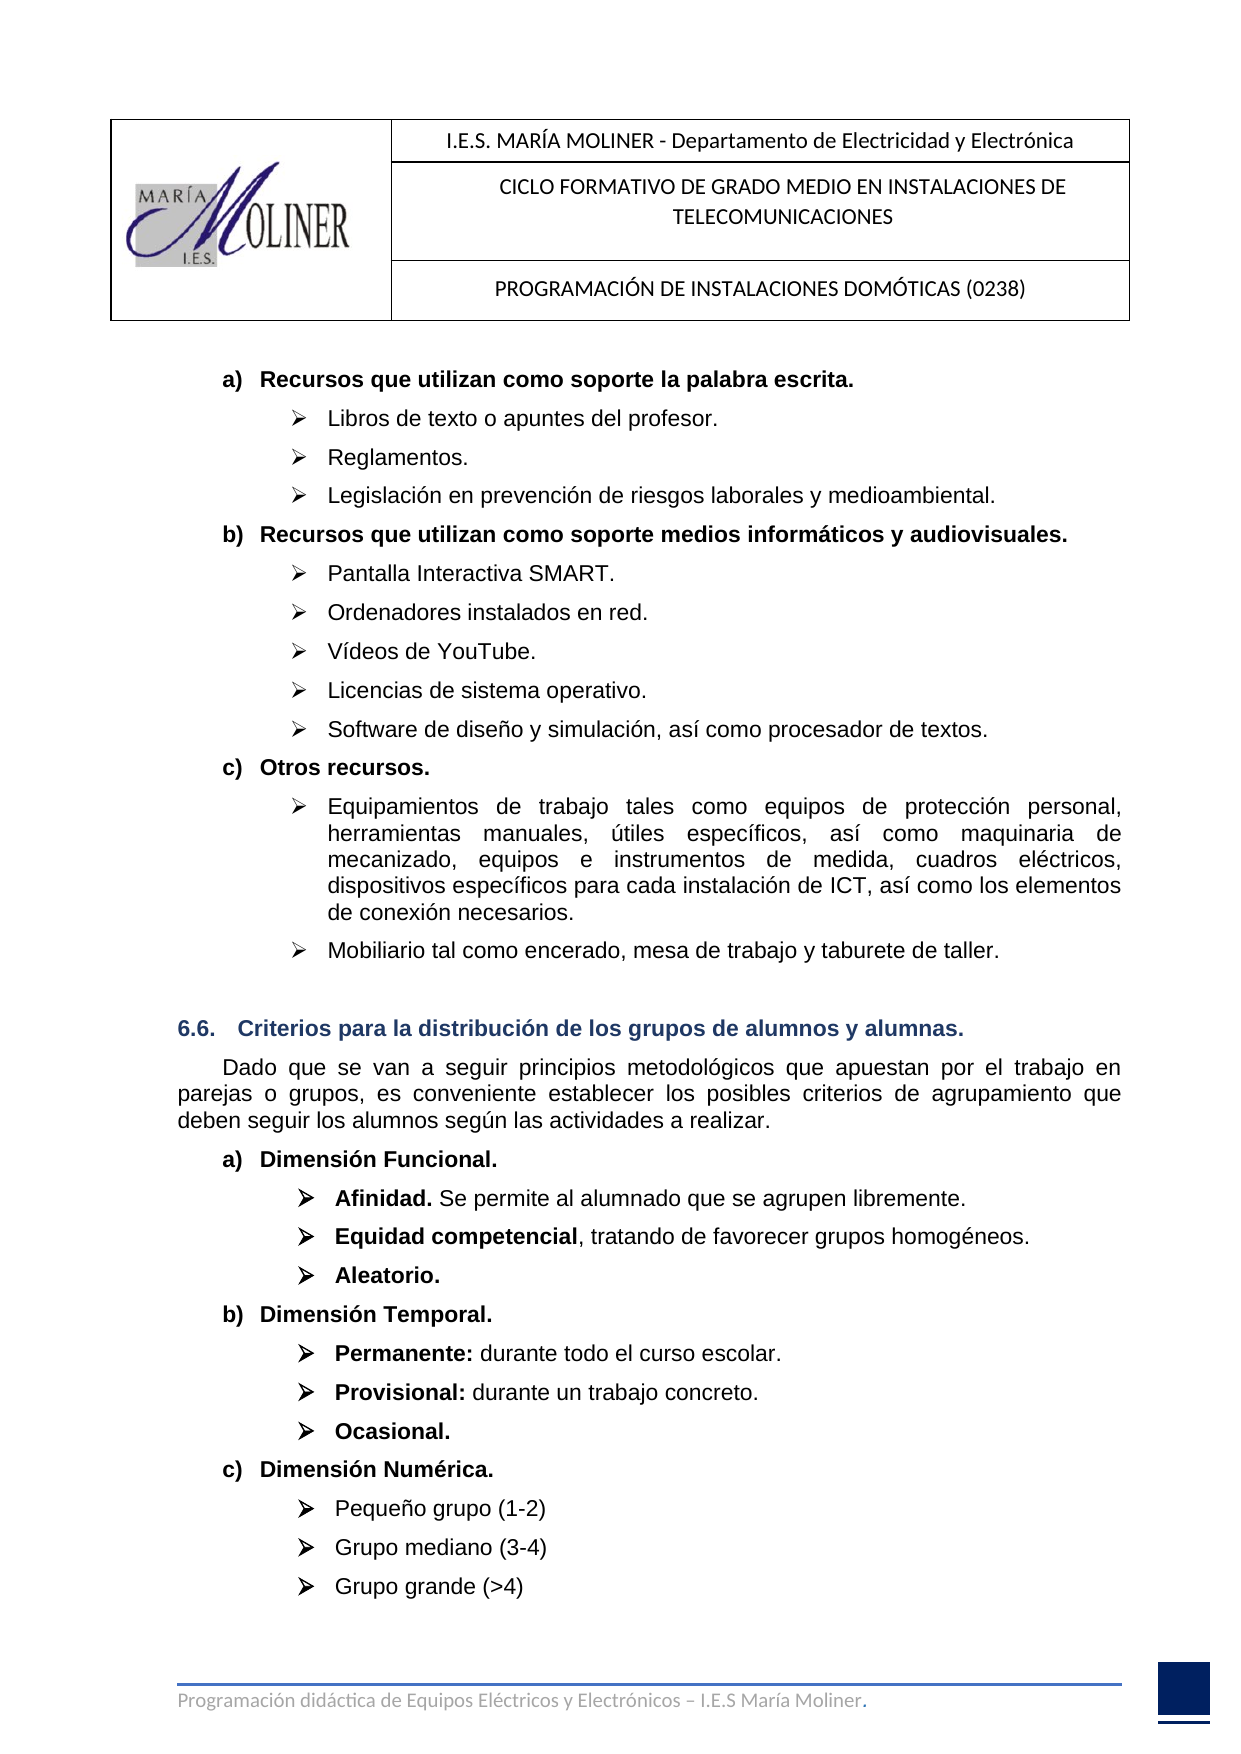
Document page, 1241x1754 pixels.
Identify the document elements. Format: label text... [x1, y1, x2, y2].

list Libros de texto o apuntes del profesor. [290, 405, 1122, 431]
list Licencias de sistema operativo. [290, 677, 1122, 703]
list Afinidad. Se permite al alumnado que se agrupen libremente. [297, 1184, 1122, 1211]
list Otros recursos. [222, 754, 1122, 781]
text Dado que se van a seguir principios metodológicos que apuestan por el trabajo en parejas o grupos, es conveniente establecer los posibles criterios de agrupamiento que deben seguir los alumnos según las actividades a realizar. [177, 1054, 1122, 1133]
list Aleatorio. [297, 1262, 1122, 1288]
list Equipamientos de trabajo tales como equipos de protección personal, herramientas manuales, útiles específicos, así como maquinaria de mecanizado, equipos e instrumentos de medida, cuadros eléctricos, dispositivos específicos para cada instalación de ICT, así como los elementos de conexión necesarios. [290, 793, 1122, 925]
subtitle Criterios para la distribución de los grupos de alumnos y alumnas. [177, 1015, 1122, 1042]
list Recursos que utilizan como soporte la palabra escrita. [222, 366, 1122, 392]
list Provisional: durante un trabajo concreto. [297, 1379, 1122, 1405]
list Dimensión Temporal. [222, 1301, 1122, 1327]
list Dimensión Funcional. [222, 1146, 1122, 1172]
list Grupo mediano (3-4) [297, 1534, 1122, 1561]
list Recursos que utilizan como soporte medios informáticos y audiovisuales. [222, 521, 1122, 548]
list Pequeño grupo (1-2) [297, 1495, 1122, 1522]
list Reglamentos. [290, 443, 1122, 470]
list Legislación en prevención de riesgos laborales y medioambiental. [290, 482, 1122, 509]
list Grupo grande (>4) [297, 1573, 1122, 1599]
list Mobiliario tal como encerado, mesa de trabajo y taburete de taller. [290, 937, 1122, 964]
picture [121, 155, 353, 281]
list Ordenadores instalados en red. [290, 599, 1122, 625]
list Pantalla Interactiva SMART. [290, 560, 1122, 586]
list Software de diseño y simulación, así como procesador de textos. [290, 716, 1122, 742]
list Vídeos de YouTube. [290, 638, 1122, 664]
list Ocasional. [297, 1418, 1122, 1444]
list Equidad competencial, tratando de favorecer grupos homogéneos. [297, 1223, 1122, 1250]
list Dimensión Numérica. [222, 1456, 1122, 1483]
list Permanente: durante todo el curso escolar. [297, 1340, 1122, 1366]
